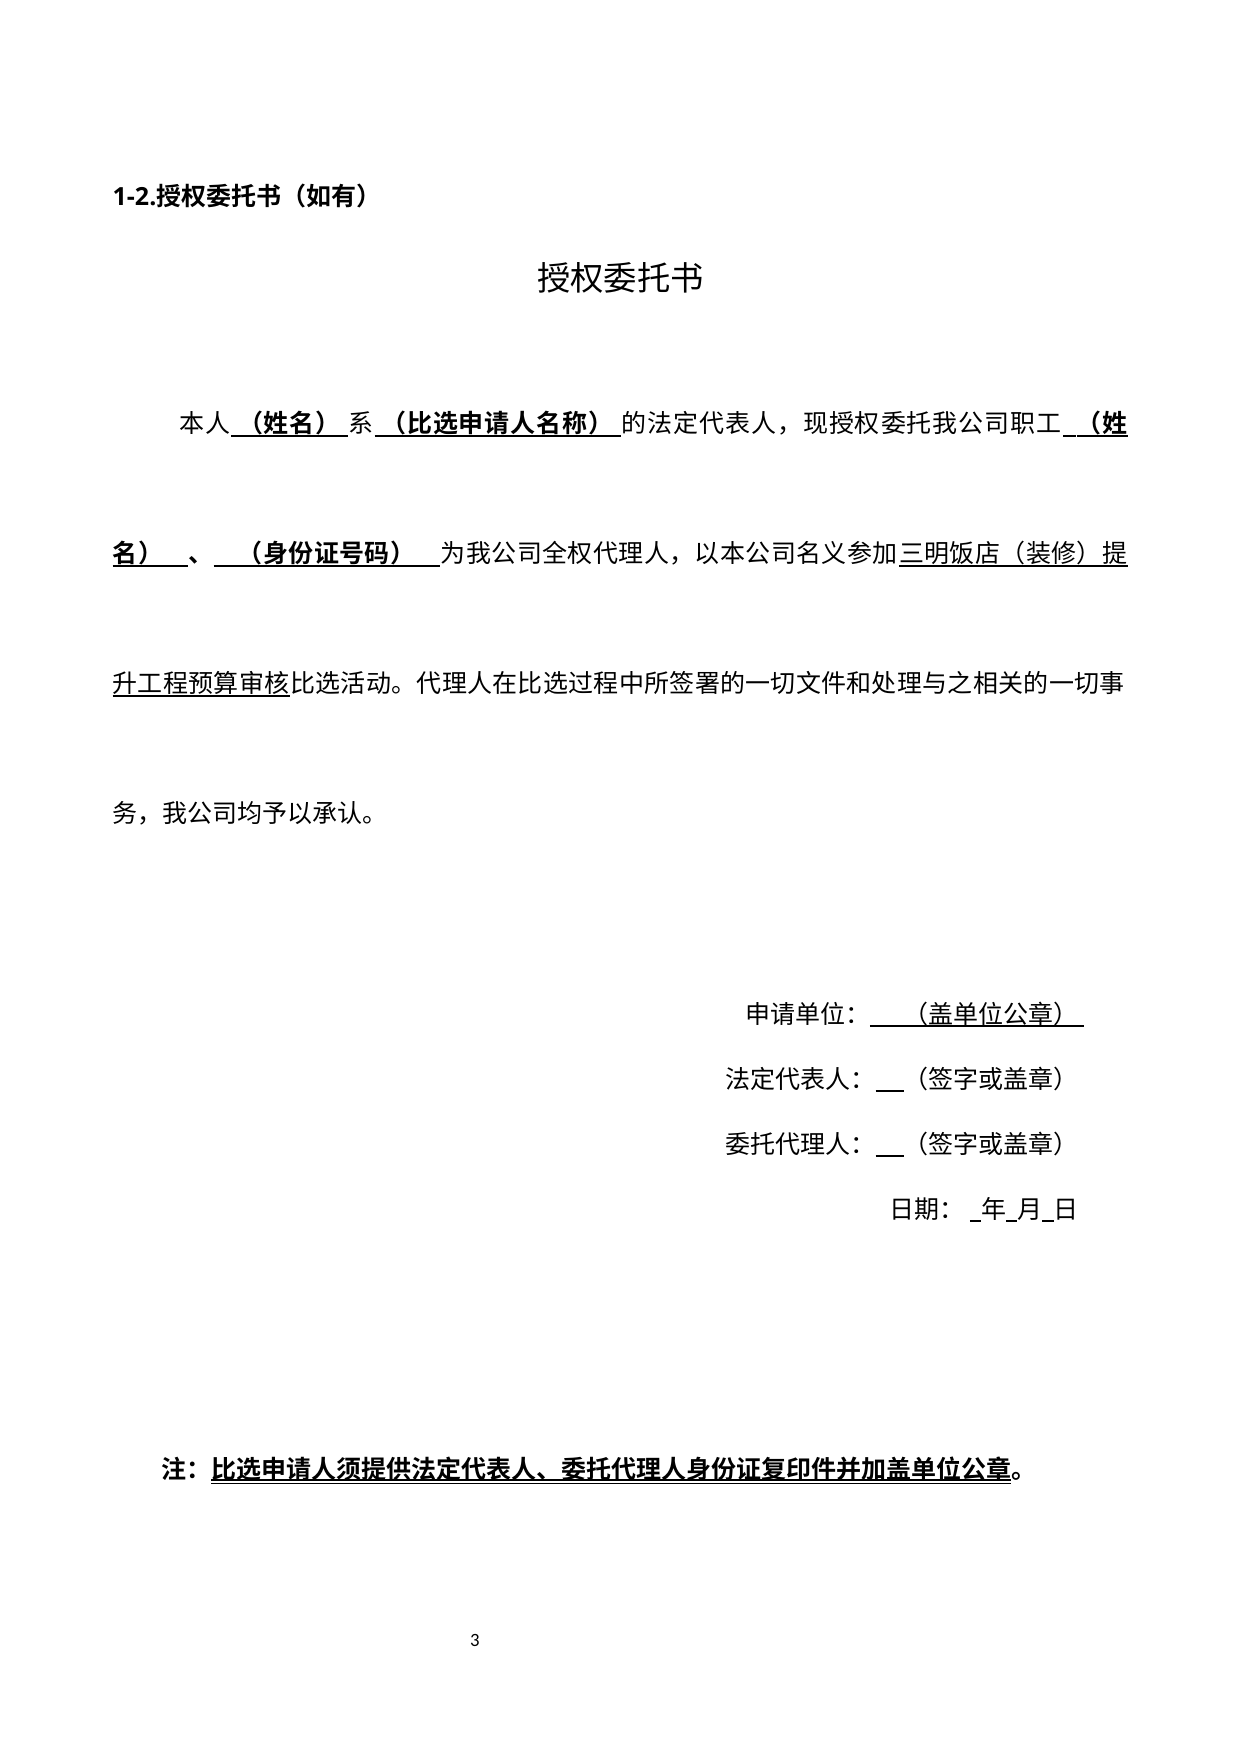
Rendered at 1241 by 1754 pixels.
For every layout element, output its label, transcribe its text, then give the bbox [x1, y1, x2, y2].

text 法定代表人： （签字或盖章） [112, 1045, 1078, 1110]
text 授权委托书 [112, 243, 1128, 308]
text 1-2.授权委托书（如有） [112, 162, 1128, 227]
text 申请单位： （盖单位公章） [112, 980, 1078, 1045]
text 本人 （姓名） 系 （比选申请人名称） 的法定代表人，现授权委托我公司职工 （姓名） 、 （身份证号码） 为我公司全权代理人，以本公司名义参加三明饭店（装修）提升工程预算审核比选活动。代理人在比选过程中所签署的一切文件和处理与之相关的一切事务，我公司均予以承认。 [112, 389, 1128, 844]
text 委托代理人： （签字或盖章） [112, 1110, 1078, 1175]
text 注：比选申请人须提供法定代表人、委托代理人身份证复印件并加盖单位公章。 [119, 1435, 1121, 1500]
text 日期： 年 月 日 [112, 1175, 1078, 1240]
